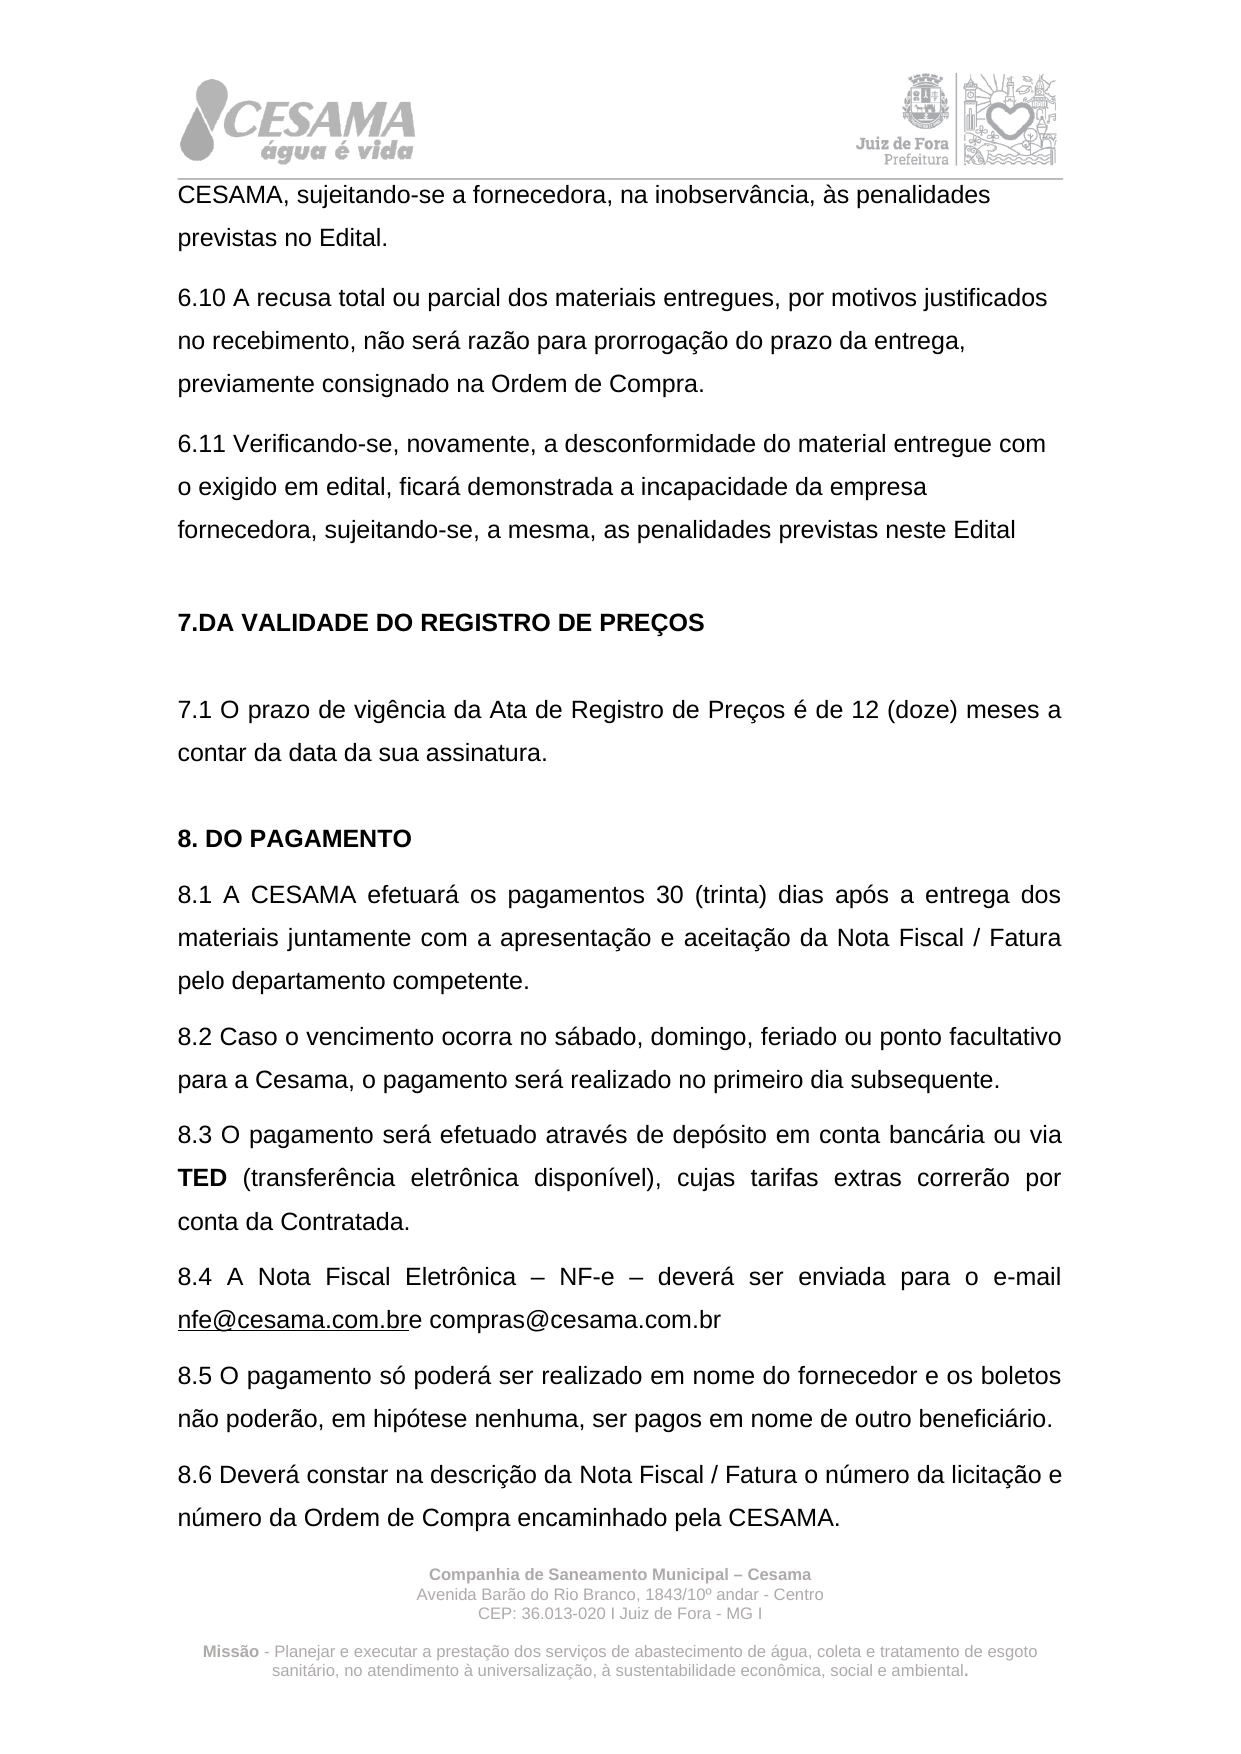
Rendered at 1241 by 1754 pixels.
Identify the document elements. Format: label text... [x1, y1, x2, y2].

picture [177, 73, 1064, 180]
text 7.1 O prazo de vigência da Ata de Registro de Preços é de 12 (doze) meses a contar da data da sua assinatura. [177, 694, 1063, 766]
text 8.1 A CESAMA efetuará os pagamentos 30 (trinta) dias após a entrega dos materiais juntamente com a apresentação e aceitação da Nota Fiscal / Fatura pelo departamento competente. [177, 879, 1063, 994]
text 8.2 Caso o vencimento ocorra no sábado, domingo, feriado ou ponto facultativo para a Cesama, o pagamento será realizado no primeiro dia subsequente. [177, 1021, 1063, 1093]
text 7.DA VALIDADE DO REGISTRO DE PREÇOS [177, 608, 1063, 637]
text 6.11 Verificando-se, novamente, a desconformidade do material entregue com o exigido em edital, ficará demonstrada a incapacidade da empresa fornecedora, sujeitando-se, a mesma, as penalidades previstas neste Edital [177, 429, 1063, 544]
text 8.6 Deverá constar na descrição da Nota Fiscal / Fatura o número da licitação e número da Ordem de Compra encaminhado pela CESAMA. [177, 1459, 1063, 1531]
text 8. DO PAGAMENTO [177, 824, 1063, 853]
text 8.4 A Nota Fiscal Eletrônica – NF-e – deverá ser enviada para o e-mail nfe@cesama.com.bre compras@cesama.com.br [177, 1262, 1063, 1334]
text 8.3 O pagamento será efetuado através de depósito em conta bancária ou via TED (transferência eletrônica disponível), cujas tarifas extras correrão por conta da Contratada. [177, 1120, 1063, 1235]
text 8.5 O pagamento só poderá ser realizado em nome do fornecedor e os boletos não poderão, em hipótese nenhuma, ser pagos em nome de outro beneficiário. [177, 1361, 1063, 1433]
text 6.10 A recusa total ou parcial dos materiais entregues, por motivos justificados no recebimento, não será razão para prorrogação do prazo da entrega, previamente consignado na Ordem de Compra. [177, 283, 1063, 398]
